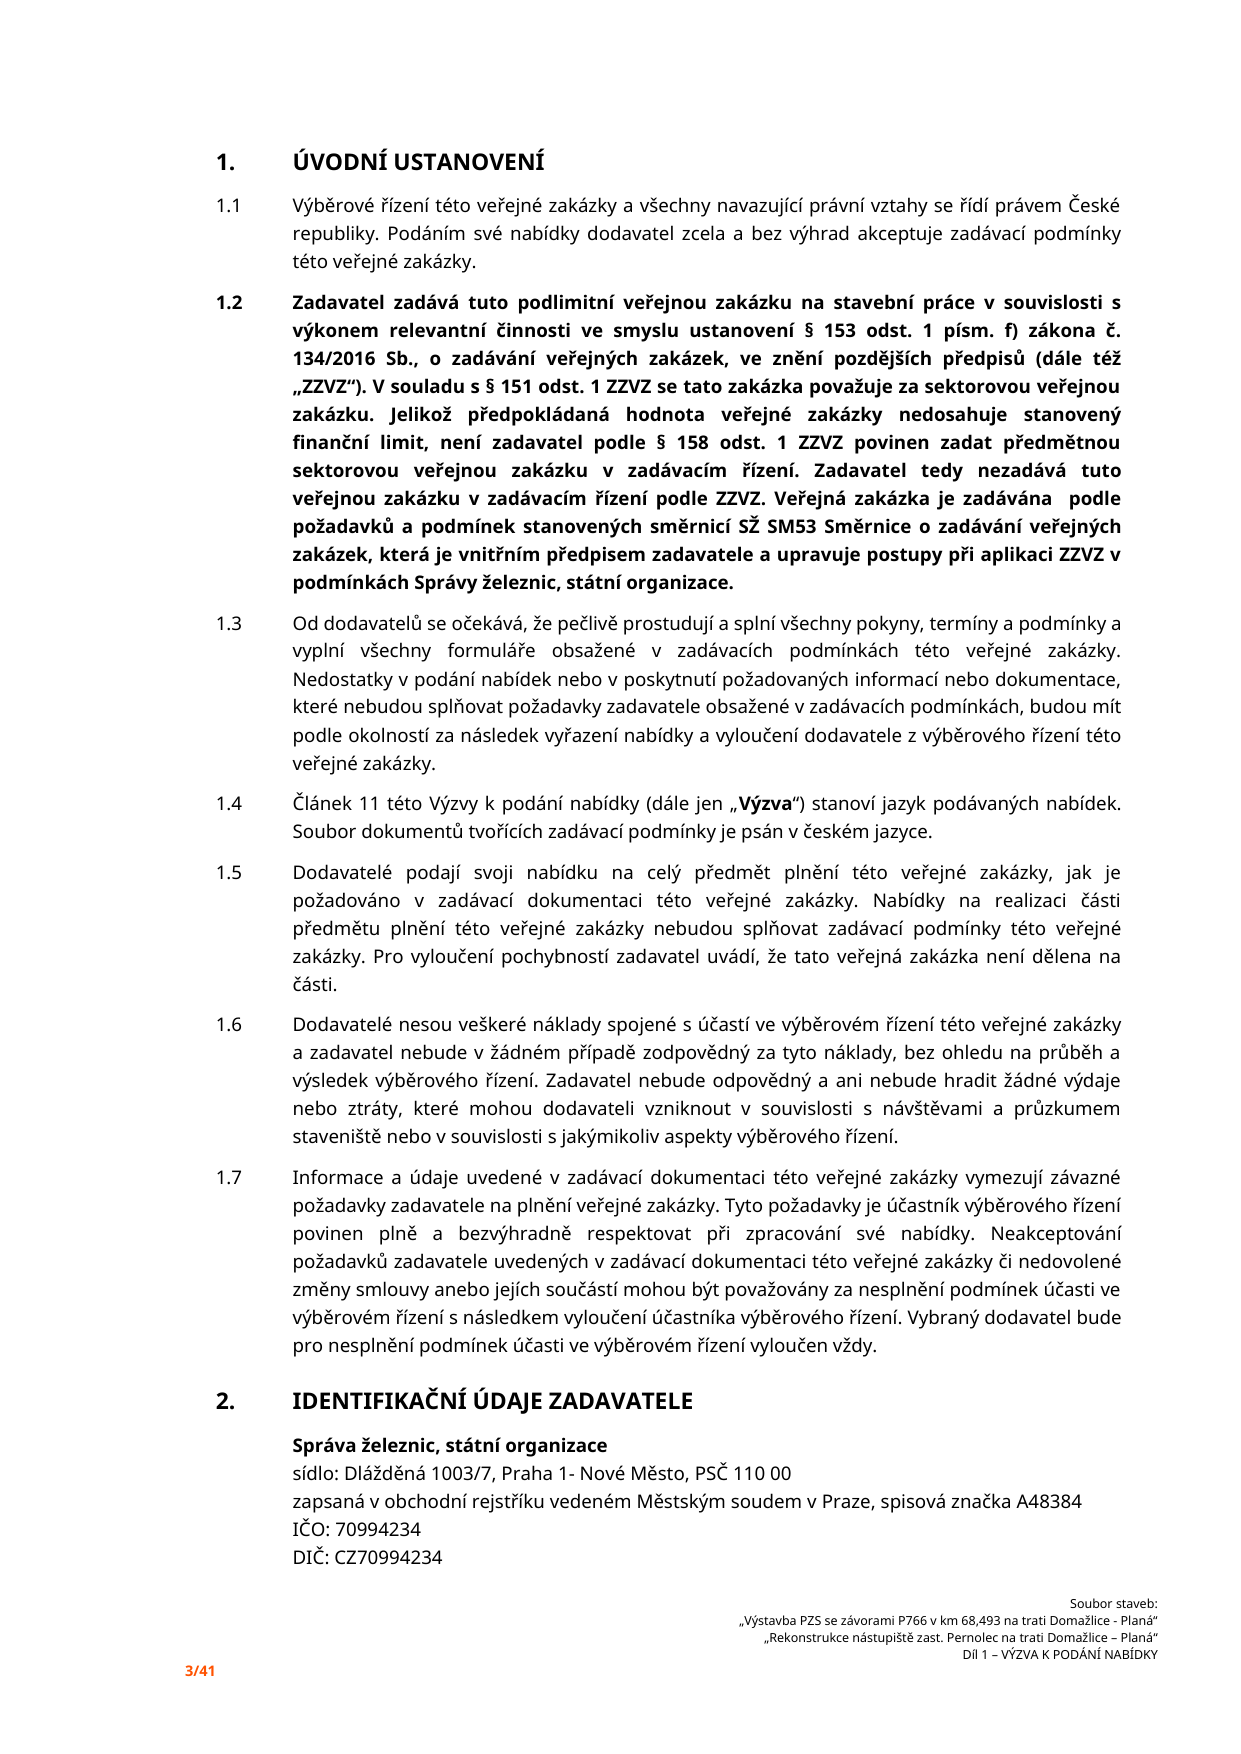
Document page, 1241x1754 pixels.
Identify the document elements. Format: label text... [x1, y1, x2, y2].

text IČO: 70994234 [292, 1516, 1122, 1542]
text Informace a údaje uvedené v zadávací dokumentaci této veřejné zakázky vymezují závazné požadavky zadavatele na plnění veřejné zakázky. Tyto požadavky je účastník výběrového řízení povinen plně a bezvýhradně respektovat při zpracování své nabídky. Neakceptování požadavků zadavatele uvedených v zadávací dokumentaci této veřejné zakázky či nedovolené změny smlouvy anebo jejích součástí mohou být považovány za nesplnění podmínek účasti ve výběrovém řízení s následkem vyloučení účastníka výběrového řízení. Vybraný dodavatel bude pro nesplnění podmínek účasti ve výběrovém řízení vyloučen vždy. [216, 1164, 1122, 1358]
text Dodavatelé podají svoji nabídku na celý předmět plnění této veřejné zakázky, jak je požadováno v zadávací dokumentaci této veřejné zakázky. Nabídky na realizaci části předmětu plnění této veřejné zakázky nebudou splňovat zadávací podmínky této veřejné zakázky. Pro vyloučení pochybností zadavatel uvádí, že tato veřejná zakázka není dělena na části. [216, 859, 1122, 997]
text Dodavatelé nesou veškeré náklady spojené s účastí ve výběrovém řízení této veřejné zakázky a zadavatel nebude v žádném případě zodpovědný za tyto náklady, bez ohledu na průběh a výsledek výběrového řízení. Zadavatel nebude odpovědný a ani nebude hradit žádné výdaje nebo ztráty, které mohou dodavateli vzniknout v souvislosti s návštěvami a průzkumem staveniště nebo v souvislosti s jakýmikoliv aspekty výběrového řízení. [216, 1012, 1122, 1149]
text DIČ: CZ70994234 [292, 1544, 1122, 1570]
text zapsaná v obchodní rejstříku vedeném Městským soudem v Praze, spisová značka A48384 [292, 1488, 1122, 1514]
text Zadavatel zadává tuto podlimitní veřejnou zakázku na stavební práce v souvislosti s výkonem relevantní činnosti ve smyslu ustanovení § 153 odst. 1 písm. f) zákona č. 134/2016 Sb., o zadávání veřejných zakázek, ve znění pozdějších předpisů (dále též „ZZVZ“). V souladu s § 151 odst. 1 ZZVZ se tato zakázka považuje za sektorovou veřejnou zakázku. Jelikož předpokládaná hodnota veřejné zakázky nedosahuje stanovený finanční limit, není zadavatel podle § 158 odst. 1 ZZVZ povinen zadat předmětnou sektorovou veřejnou zakázku v zadávacím řízení. Zadavatel tedy nezadává tuto veřejnou zakázku v zadávacím řízení podle ZZVZ. Veřejná zakázka je zadávána podle požadavků a podmínek stanovených směrnicí SŽ SM53 Směrnice o zadávání veřejných zakázek, která je vnitřním předpisem zadavatele a upravuje postupy při aplikaci ZZVZ v podmínkách Správy železnic, státní organizace. [216, 289, 1122, 595]
text Výběrové řízení této veřejné zakázky a všechny navazující právní vztahy se řídí právem České republiky. Podáním své nabídky dodavatel zcela a bez výhrad akceptuje zadávací podmínky této veřejné zakázky. [216, 192, 1122, 274]
text sídlo: Dlážděná 1003/7, Praha 1- Nové Město, PSČ 110 00 [292, 1460, 1122, 1486]
text ÚVODNÍ USTANOVENÍ [216, 146, 1122, 177]
text IDENTIFIKAČNÍ ÚDAJE ZADAVATELE [216, 1385, 1122, 1417]
text Od dodavatelů se očekává, že pečlivě prostudují a splní všechny pokyny, termíny a podmínky a vyplní všechny formuláře obsažené v zadávacích podmínkách této veřejné zakázky. Nedostatky v podání nabídek nebo v poskytnutí požadovaných informací nebo dokumentace, které nebudou splňovat požadavky zadavatele obsažené v zadávacích podmínkách, budou mít podle okolností za následek vyřazení nabídky a vyloučení dodavatele z výběrového řízení této veřejné zakázky. [216, 610, 1122, 775]
text Článek 11 této Výzvy k podání nabídky (dále jen „Výzva“) stanoví jazyk podávaných nabídek. Soubor dokumentů tvořících zadávací podmínky je psán v českém jazyce. [216, 790, 1122, 844]
text Správa železnic, státní organizace [292, 1432, 1122, 1458]
